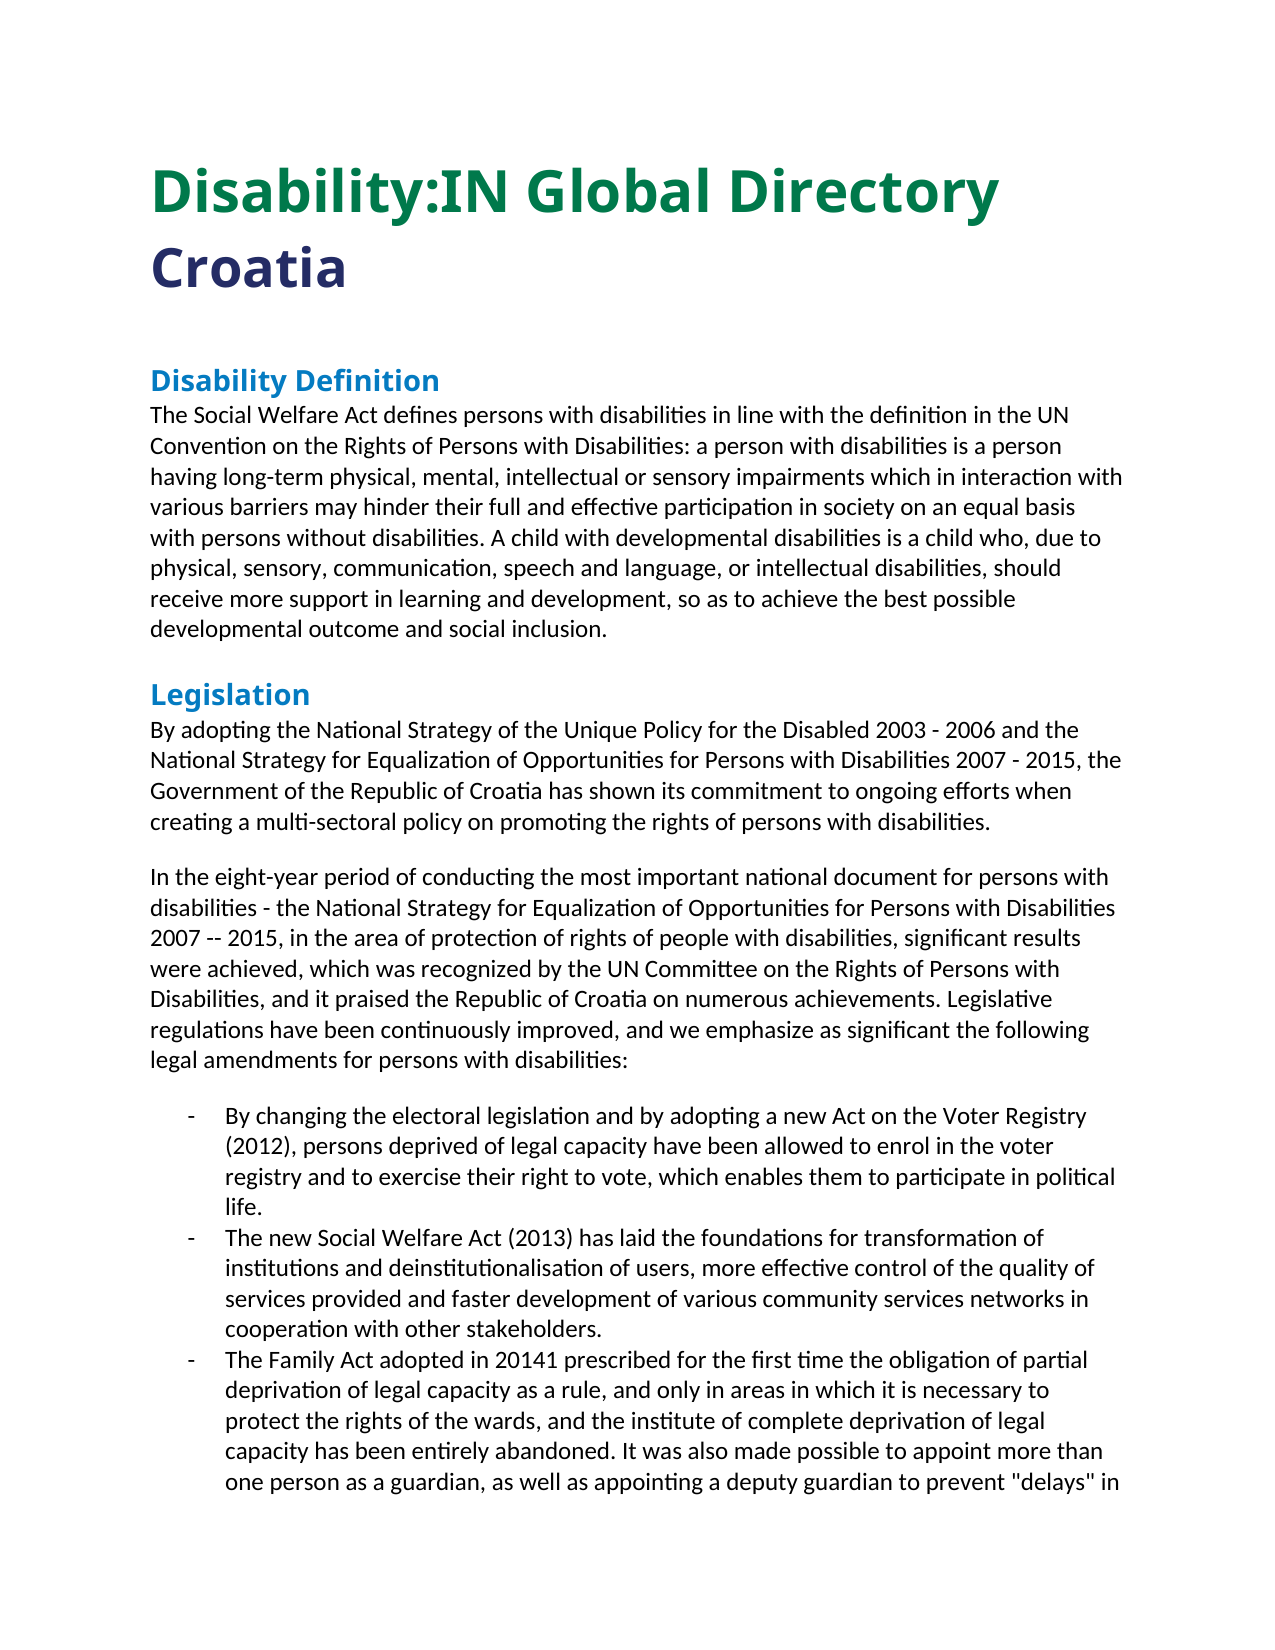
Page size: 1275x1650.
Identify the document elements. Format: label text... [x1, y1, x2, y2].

text Croatia [150, 229, 1125, 303]
text The Social Welfare Act defines persons with disabilities in line with the definition in the UN Convention on the Rights of Persons with Disabilities: a person with disabilities is a person having long-term physical, mental, intellectual or sensory impairments which in interaction with various barriers may hinder their full and effective participation in society on an equal basis with persons without disabilities. A child with developmental disabilities is a child who, due to physical, sensory, communication, speech and language, or intellectual disabilities, should receive more support in learning and development, so as to achieve the best possible developmental outcome and social inclusion. [150, 400, 1125, 644]
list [187, 1344, 1125, 1497]
text In the eight-year period of conducting the most important national document for persons with disabilities - the National Strategy for Equalization of Opportunities for Persons with Disabilities 2007 -- 2015, in the area of protection of rights of people with disabilities, significant results were achieved, which was recognized by the UN Committee on the Rights of Persons with Disabilities, and it praised the Republic of Croatia on numerous achievements. Legislative regulations have been continuously improved, and we emphasize as significant the following legal amendments for persons with disabilities: [150, 861, 1125, 1075]
list The new Social Welfare Act (2013) has laid the foundations for transformation of institutions and deinstitutionalisation of users, more effective control of the quality of services provided and faster development of various community services networks in cooperation with other stakeholders. [187, 1222, 1125, 1344]
text Legislation [150, 674, 1125, 714]
text Disability:IN Global Directory [150, 150, 1125, 229]
text By adopting the National Strategy of the Unique Policy for the Disabled 2003 - 2006 and the National Strategy for Equalization of Opportunities for Persons with Disabilities 2007 - 2015, the Government of the Republic of Croatia has shown its commitment to ongoing efforts when creating a multi-sectoral policy on promoting the rights of persons with disabilities. [150, 714, 1125, 836]
text Disability Definition [150, 360, 1125, 400]
list By changing the electoral legislation and by adopting a new Act on the Voter Registry (2012), persons deprived of legal capacity have been allowed to enrol in the voter registry and to exercise their right to vote, which enables them to participate in political life. [187, 1100, 1125, 1222]
